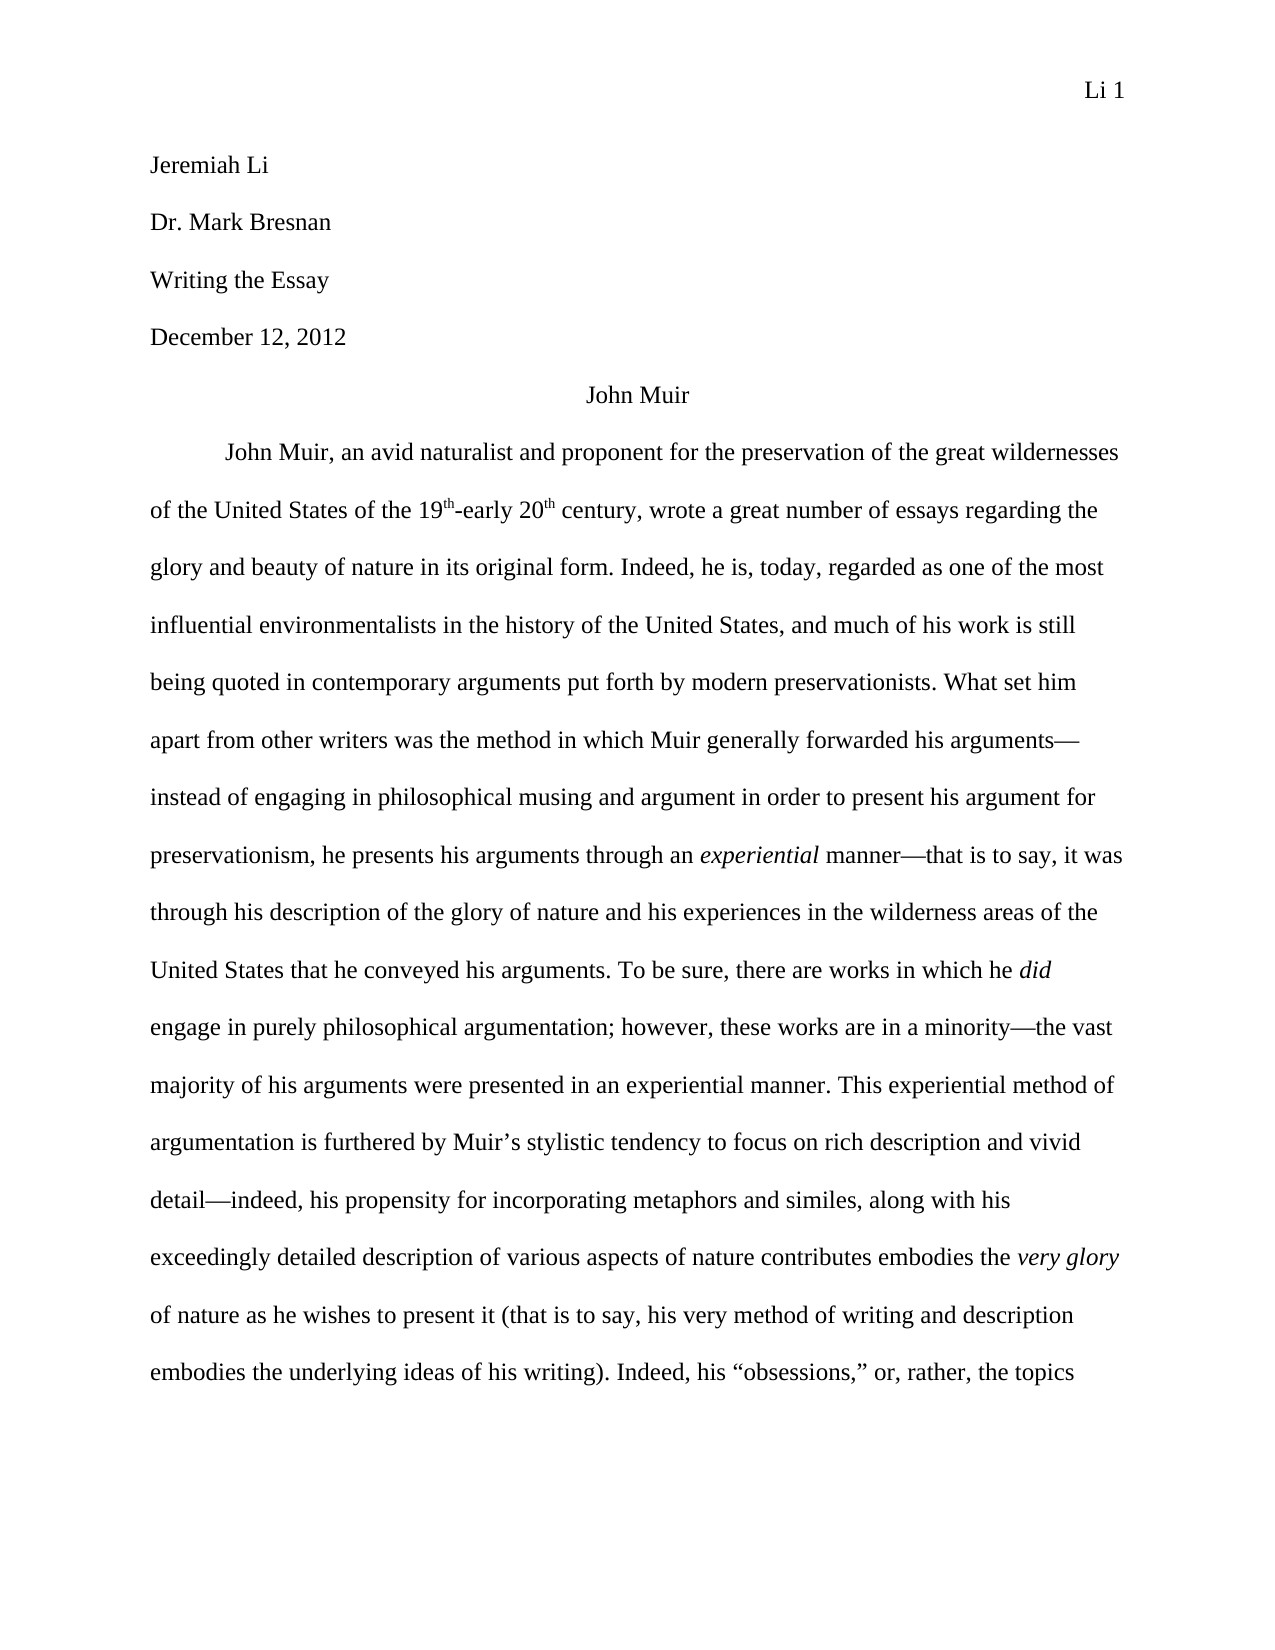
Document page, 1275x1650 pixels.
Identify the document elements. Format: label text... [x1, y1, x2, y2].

text Dr. Mark Bresnan [150, 207, 1125, 236]
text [150, 437, 1125, 1386]
text Jeremiah Li [150, 150, 1125, 179]
text John Muir [150, 380, 1125, 409]
text Writing the Essay [150, 265, 1125, 294]
text December 12, 2012 [150, 322, 1125, 351]
